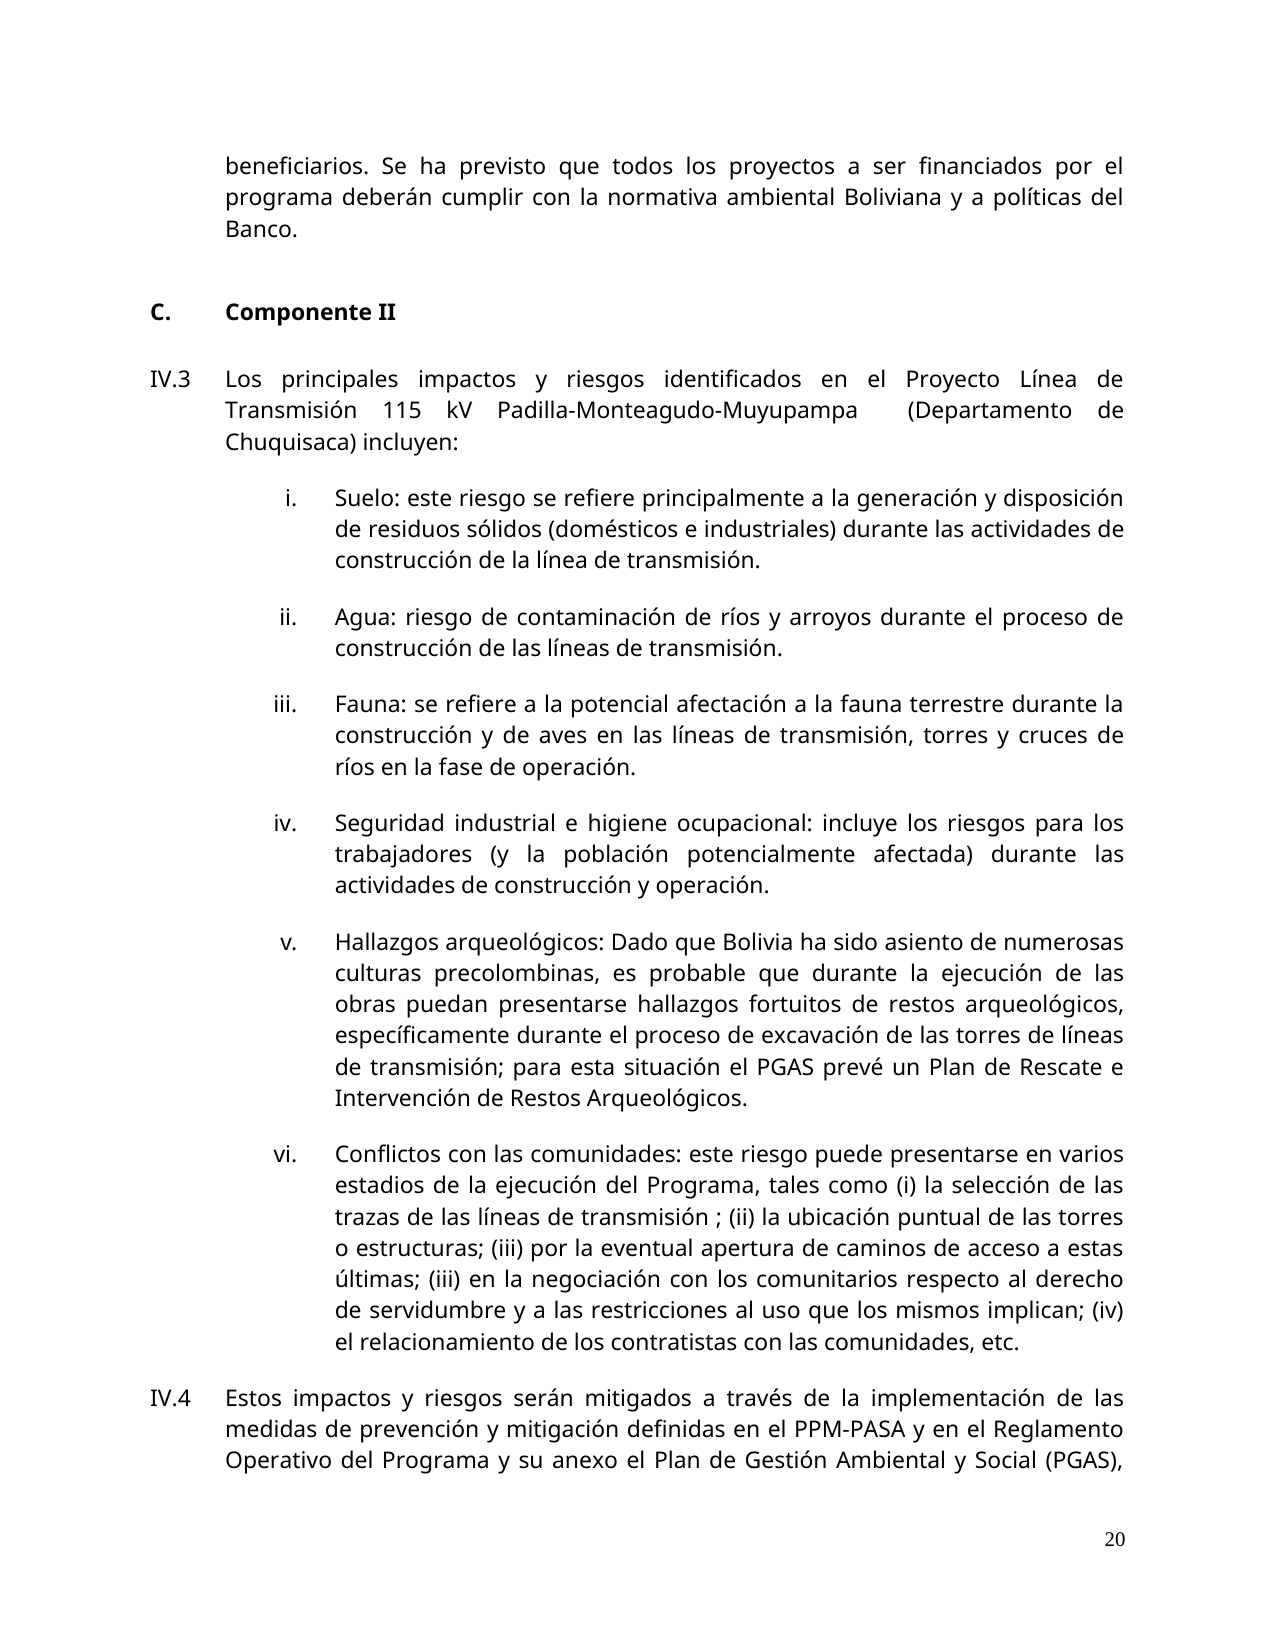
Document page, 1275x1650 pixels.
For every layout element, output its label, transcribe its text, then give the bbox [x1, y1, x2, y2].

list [150, 1382, 1125, 1476]
list Conflictos con las comunidades: este riesgo puede presentarse en varios estadios de la ejecución del Programa, tales como (i) la selección de las trazas de las líneas de transmisión ; (ii) la ubicación puntual de las torres o estructuras; (iii) por la eventual apertura de caminos de acceso a estas últimas; (iii) en la negociación con los comunitarios respecto al derecho de servidumbre y a las restricciones al uso que los mismos implican; (iv) el relacionamiento de los contratistas con las comunidades, etc. [297, 1138, 1125, 1357]
list Seguridad industrial e higiene ocupacional: incluye los riesgos para los trabajadores (y la población potencialmente afectada) durante las actividades de construcción y operación. [297, 807, 1125, 901]
list Suelo: este riesgo se refiere principalmente a la generación y disposición de residuos sólidos (domésticos e industriales) durante las actividades de construcción de la línea de transmisión. [297, 482, 1125, 576]
subtitle Componente II [150, 296, 1125, 327]
list Hallazgos arqueológicos: Dado que Bolivia ha sido asiento de numerosas culturas precolombinas, es probable que durante la ejecución de las obras puedan presentarse hallazgos fortuitos de restos arqueológicos, específicamente durante el proceso de excavación de las torres de líneas de transmisión; para esta situación el PGAS prevé un Plan de Rescate e Intervención de Restos Arqueológicos. [297, 926, 1125, 1113]
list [150, 150, 1125, 244]
list Agua: riesgo de contaminación de ríos y arroyos durante el proceso de construcción de las líneas de transmisión. [297, 601, 1125, 663]
subtitle Los principales impactos y riesgos identificados en el Proyecto Línea de Transmisión 115 kV Padilla-Monteagudo-Muyupampa (Departamento de Chuquisaca) incluyen: [150, 363, 1125, 457]
list Fauna: se refiere a la potencial afectación a la fauna terrestre durante la construcción y de aves en las líneas de transmisión, torres y cruces de ríos en la fase de operación. [297, 688, 1125, 782]
